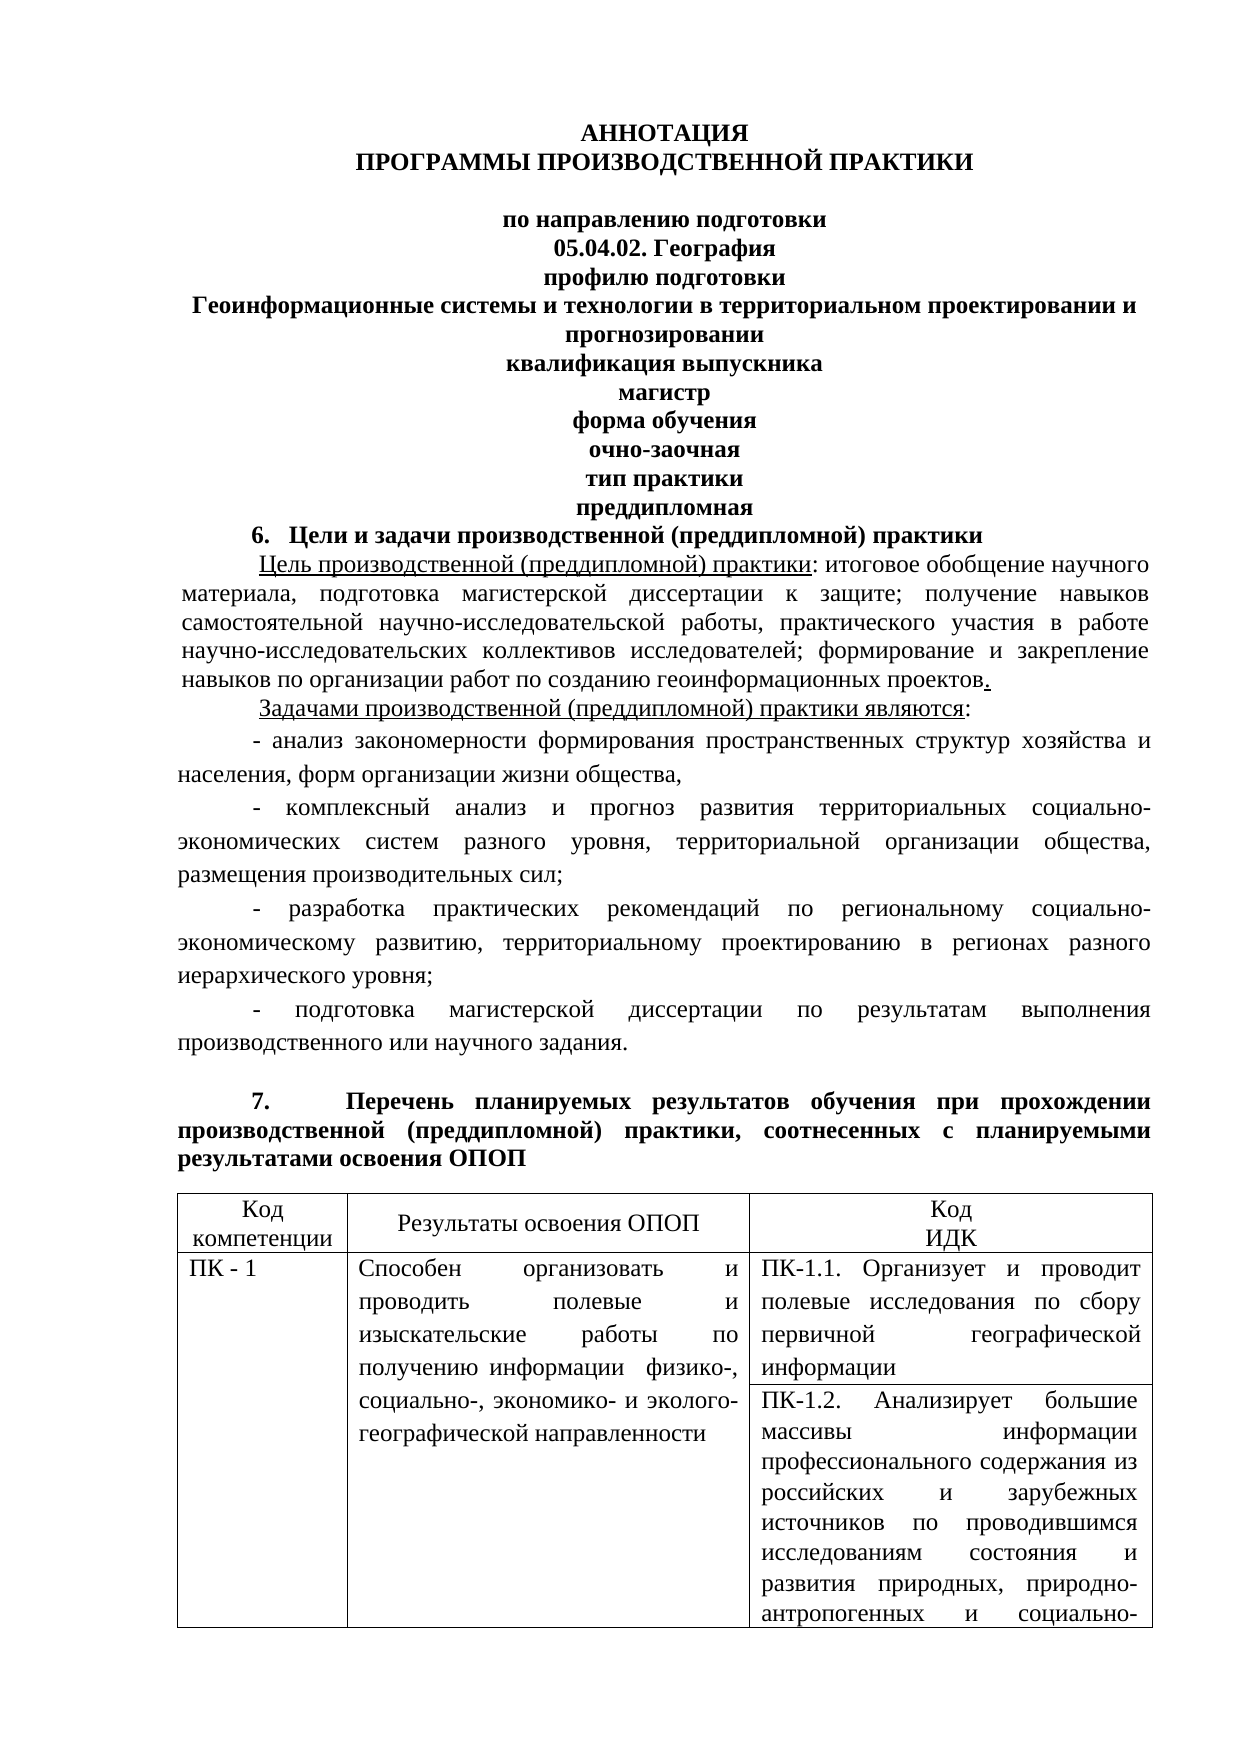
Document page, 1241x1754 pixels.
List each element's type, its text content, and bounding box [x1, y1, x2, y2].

text тип практики [177, 463, 1152, 492]
list Перечень планируемых результатов обучения при прохождении производственной (преддипломной) практики, соотнесенных с планируемыми результатами освоения ОПОП [177, 1086, 1152, 1172]
text Цель производственной (преддипломной) практики: итоговое обобщение научного материала, подготовка магистерской диссертации к защите; получение навыков самостоятельной научно-исследовательской работы, практического участия в работе научно-исследовательских коллективов исследователей; формирование и закрепление навыков по организации работ по созданию геоинформационных проектов. [181, 549, 1149, 693]
text по направлению подготовки [177, 204, 1152, 233]
text - подготовка магистерской диссертации по результатам выполнения производственного или научного задания. [177, 990, 1152, 1057]
table_header Результаты освоения ОПОП [348, 1194, 749, 1252]
text АННОТАЦИЯ [177, 118, 1152, 147]
table_cell Способен организовать и проводить полевые и изыскательские работы по получению информации физико-, социально-, экономико- и эколого-географической направленности [348, 1253, 749, 1627]
text квалификация выпускника [177, 348, 1152, 377]
text - разработка практических рекомендаций по региональному социально-экономическому развитию, территориальному проектированию в регионах разного иерархического уровня; [177, 889, 1152, 990]
text форма обучения [177, 406, 1152, 434]
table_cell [750, 1385, 1152, 1627]
text - анализ закономерности формирования пространственных структур хозяйства и населения, форм организации жизни общества, [177, 722, 1152, 789]
text профилю подготовки [177, 262, 1152, 291]
text Задачами производственной (преддипломной) практики являются: [181, 693, 1149, 722]
table_cell ПК-1.1. Организует и проводит полевые исследования по сбору первичной географической информации [750, 1253, 1152, 1384]
list Цели и задачи производственной (преддипломной) практики [251, 521, 1152, 549]
table_cell ПК - 1 [178, 1253, 347, 1627]
table_header Код компетенции [178, 1194, 347, 1252]
text программЫ ПРОИЗВОДСТВЕННОЙ ПРАКТИКИ [177, 147, 1152, 176]
text магистр [177, 377, 1152, 406]
text - комплексный анализ и прогноз развития территориальных социально-экономических систем разного уровня, территориальной организации общества, размещения производительных сил; [177, 789, 1152, 889]
text преддипломная [177, 492, 1152, 521]
table_header Код ИДК [750, 1194, 1152, 1252]
text очно-заочная [177, 434, 1152, 463]
text Геоинформационные системы и технологии в территориальном проектировании и прогнозировании [177, 291, 1152, 348]
text 05.04.02. География [177, 233, 1152, 262]
